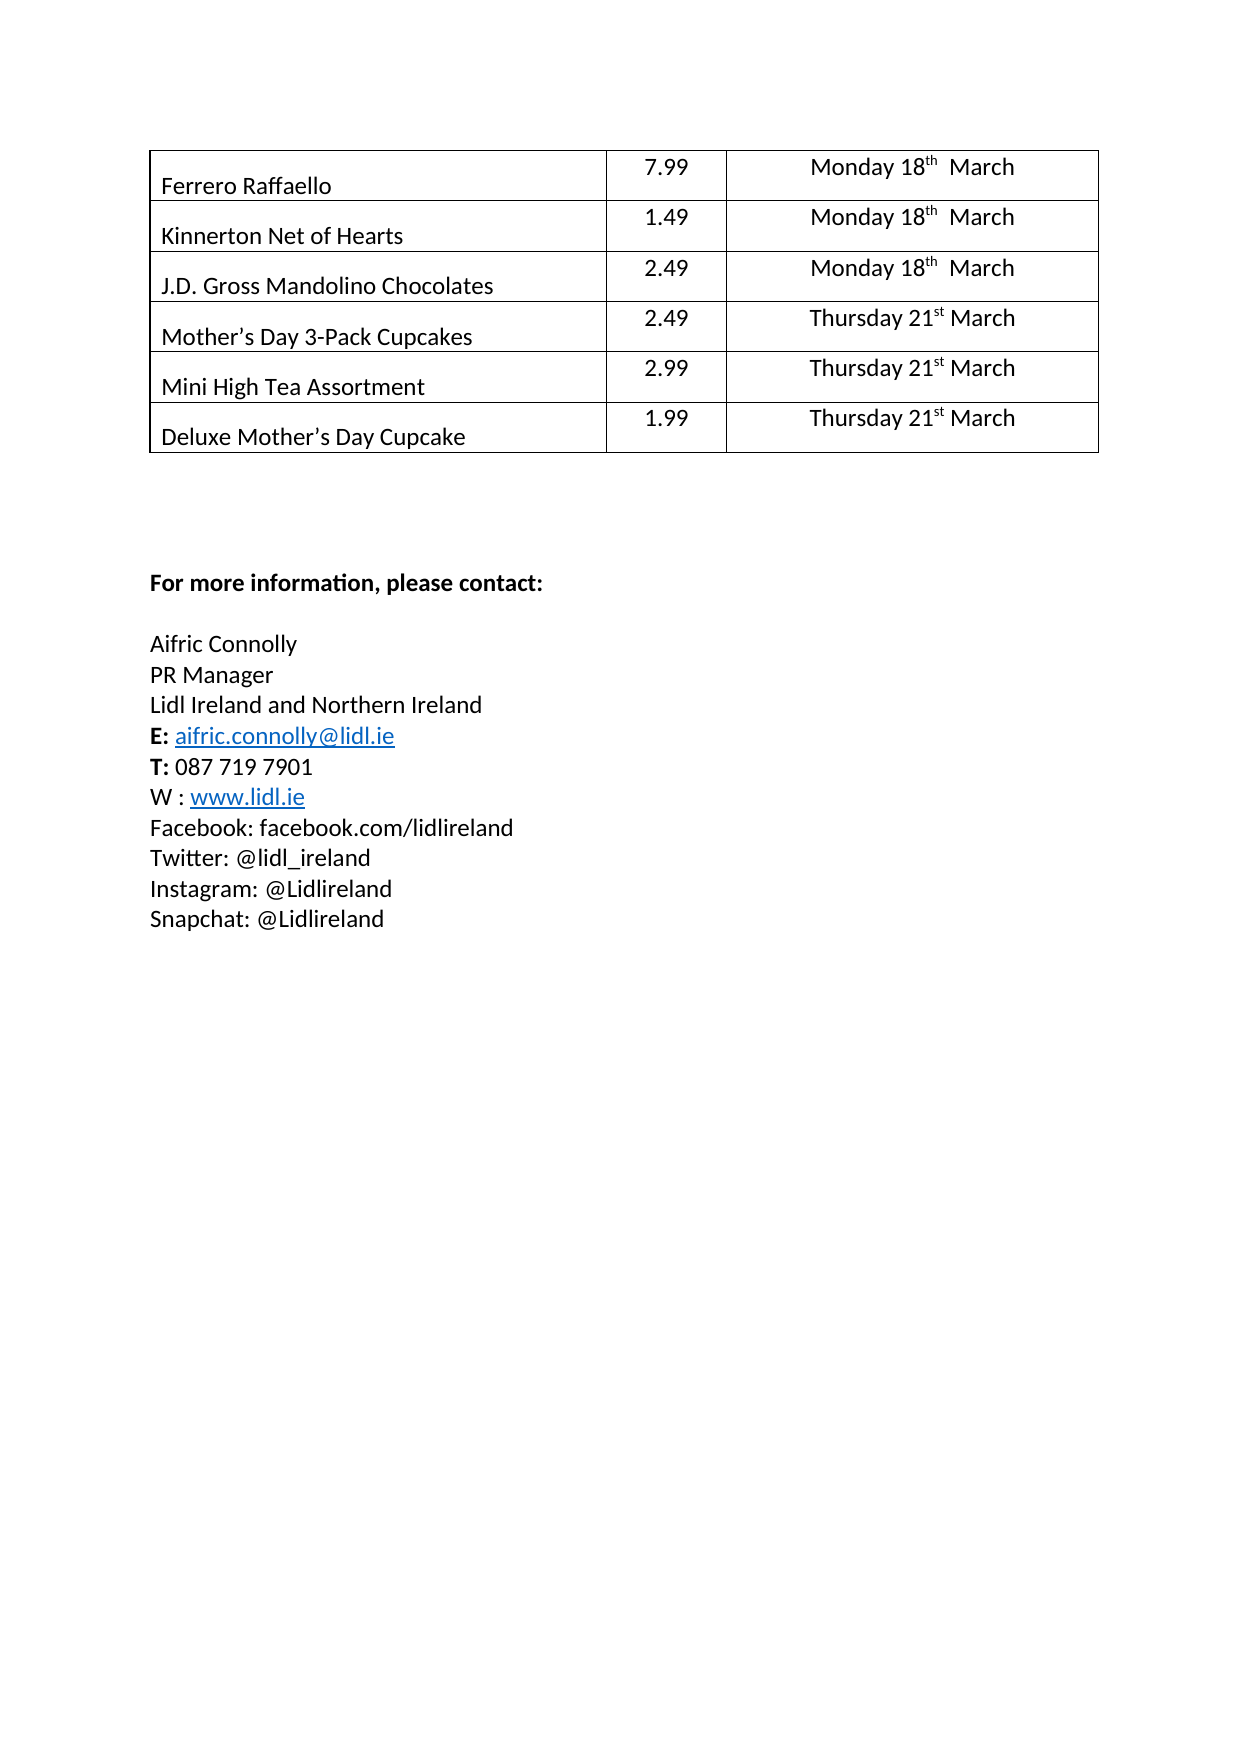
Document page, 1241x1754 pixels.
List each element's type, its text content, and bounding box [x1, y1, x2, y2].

table_cell Thursday 21st March [727, 302, 1098, 351]
text Twitter: @lidl_ireland [150, 842, 1090, 873]
table_cell Monday 18th March [727, 252, 1098, 301]
text PR Manager [150, 659, 1090, 689]
table_cell Monday 18th March [727, 201, 1098, 251]
text Lidl Ireland and Northern Ireland [150, 689, 1090, 720]
table_cell Mother’s Day 3-Pack Cupcakes [151, 302, 606, 351]
text E: aifric.connolly@lidl.ie [150, 720, 1090, 751]
table_cell 2.99 [607, 352, 726, 402]
table_cell Monday 18th March [727, 151, 1098, 200]
text Instagram: @Lidlireland [150, 873, 1090, 903]
table_cell J.D. Gross Mandolino Chocolates [151, 252, 606, 301]
table_cell 2.49 [607, 252, 726, 301]
table_cell Deluxe Mother’s Day Cupcake [151, 403, 606, 452]
table_cell Mini High Tea Assortment [151, 352, 606, 402]
text Snapchat: @Lidlireland [150, 903, 1090, 934]
table_cell 2.49 [607, 302, 726, 351]
table_cell Thursday 21st March [727, 403, 1098, 452]
text W : www.lidl.ie [150, 781, 1090, 812]
text Aifric Connolly [150, 628, 1090, 659]
text T: 087 719 7901 [150, 751, 1090, 781]
text Facebook: facebook.com/lidlireland [150, 812, 1090, 842]
table_cell Ferrero Raffaello [151, 151, 606, 200]
table_cell 1.49 [607, 201, 726, 251]
table_cell Thursday 21st March [727, 352, 1098, 402]
text For more information, please contact: [150, 567, 1090, 598]
table_cell 7.99 [607, 151, 726, 200]
table_cell Kinnerton Net of Hearts [151, 201, 606, 251]
table_cell 1.99 [607, 403, 726, 452]
